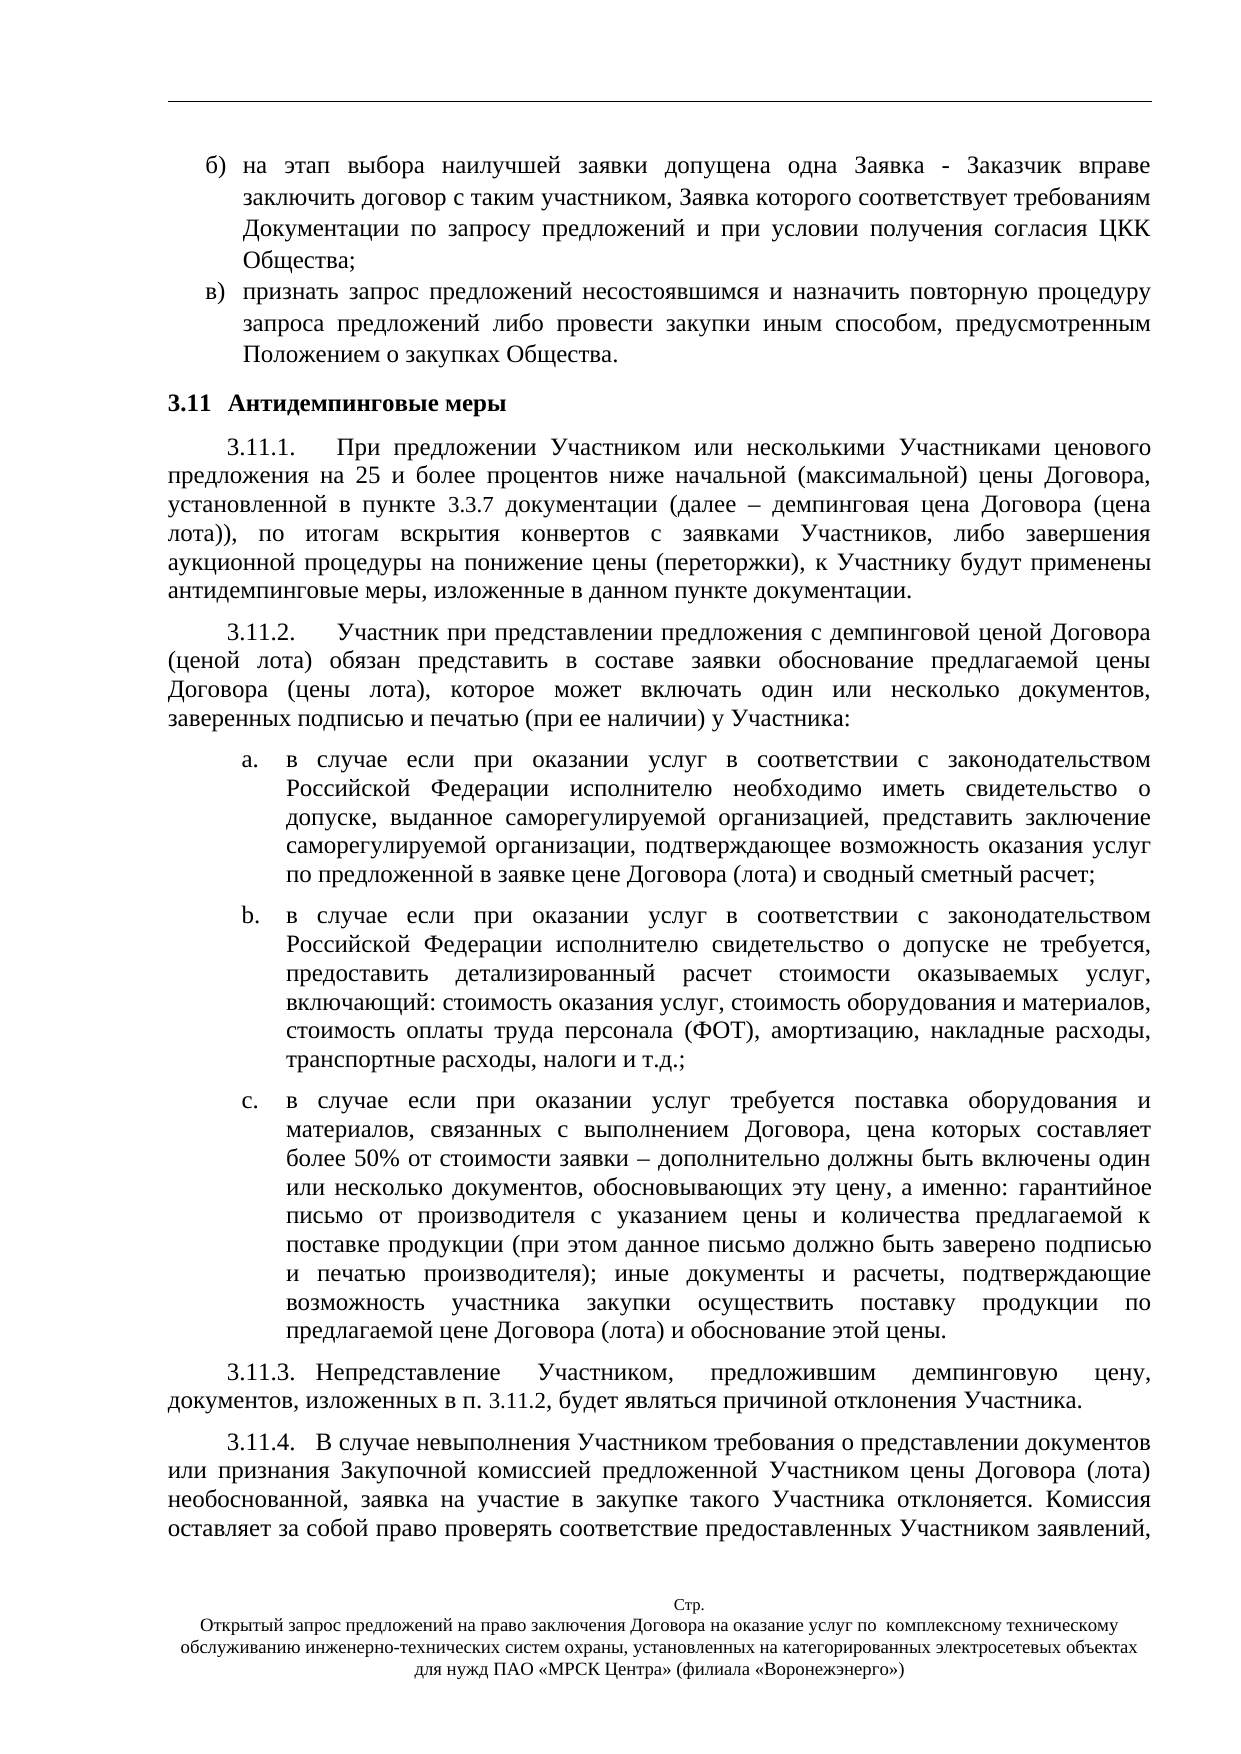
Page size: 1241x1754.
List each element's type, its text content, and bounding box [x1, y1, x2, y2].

list Непредставление Участником, предложившим демпинговую цену, документов, изложенных в п. 3.11.2, будет являться причиной отклонения Участника. [168, 1357, 1152, 1414]
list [168, 1427, 1152, 1542]
list в случае если при оказании услуг в соответствии с законодательством Российской Федерации исполнителю свидетельство о допуске не требуется, предоставить детализированный расчет стоимости оказываемых услуг, включающий: стоимость оказания услуг, стоимость оборудования и материалов, стоимость оплаты труда персонала (ФОТ), амортизацию, накладные расходы, транспортные расходы, налоги и т.д.; [241, 900, 1152, 1073]
subtitle Антидемпинговые меры [168, 388, 1152, 416]
list Участник при представлении предложения с демпинговой ценой Договора (ценой лота) обязан представить в составе заявки обоснование предлагаемой цены Договора (цены лота), которое может включать один или несколько документов, заверенных подписью и печатью (при ее наличии) у Участника: [168, 617, 1152, 732]
list признать запрос предложений несостоявшимся и назначить повторную процедуру запроса предложений либо провести закупки иным способом, предусмотренным Положением о закупках Общества. [205, 276, 1152, 368]
list При предложении Участником или несколькими Участниками ценового предложения на 25 и более процентов ниже начальной (максимальной) цены Договора, установленной в пункте 3.3.7 документации (далее – демпинговая цена Договора (цена лота)), по итогам вскрытия конвертов с заявками Участников, либо завершения аукционной процедуры на понижение цены (переторжки), к Участнику будут применены антидемпинговые меры, изложенные в данном пункте документации. [168, 432, 1152, 604]
list в случае если при оказании услуг в соответствии с законодательством Российской Федерации исполнителю необходимо иметь свидетельство о допуске, выданное саморегулируемой организацией, представить заключение саморегулируемой организации, подтверждающее возможность оказания услуг по предложенной в заявке цене Договора (лота) и сводный сметный расчет; [241, 744, 1152, 888]
list в случае если при оказании услуг требуется поставка оборудования и материалов, связанных с выполнением Договора, цена которых составляет более 50% от стоимости заявки – дополнительно должны быть включены один или несколько документов, обосновывающих эту цену, а именно: гарантийное письмо от производителя с указанием цены и количества предлагаемой к поставке продукции (при этом данное письмо должно быть заверено подписью и печатью производителя); иные документы и расчеты, подтверждающие возможность участника закупки осуществить поставку продукции по предлагаемой цене Договора (лота) и обоснование этой цены. [241, 1085, 1152, 1344]
list на этап выбора наилучшей заявки допущена одна Заявка - Заказчик вправе заключить договор с таким участником, Заявка которого соответствует требованиям Документации по запросу предложений и при условии получения согласия ЦКК Общества; [205, 150, 1152, 273]
